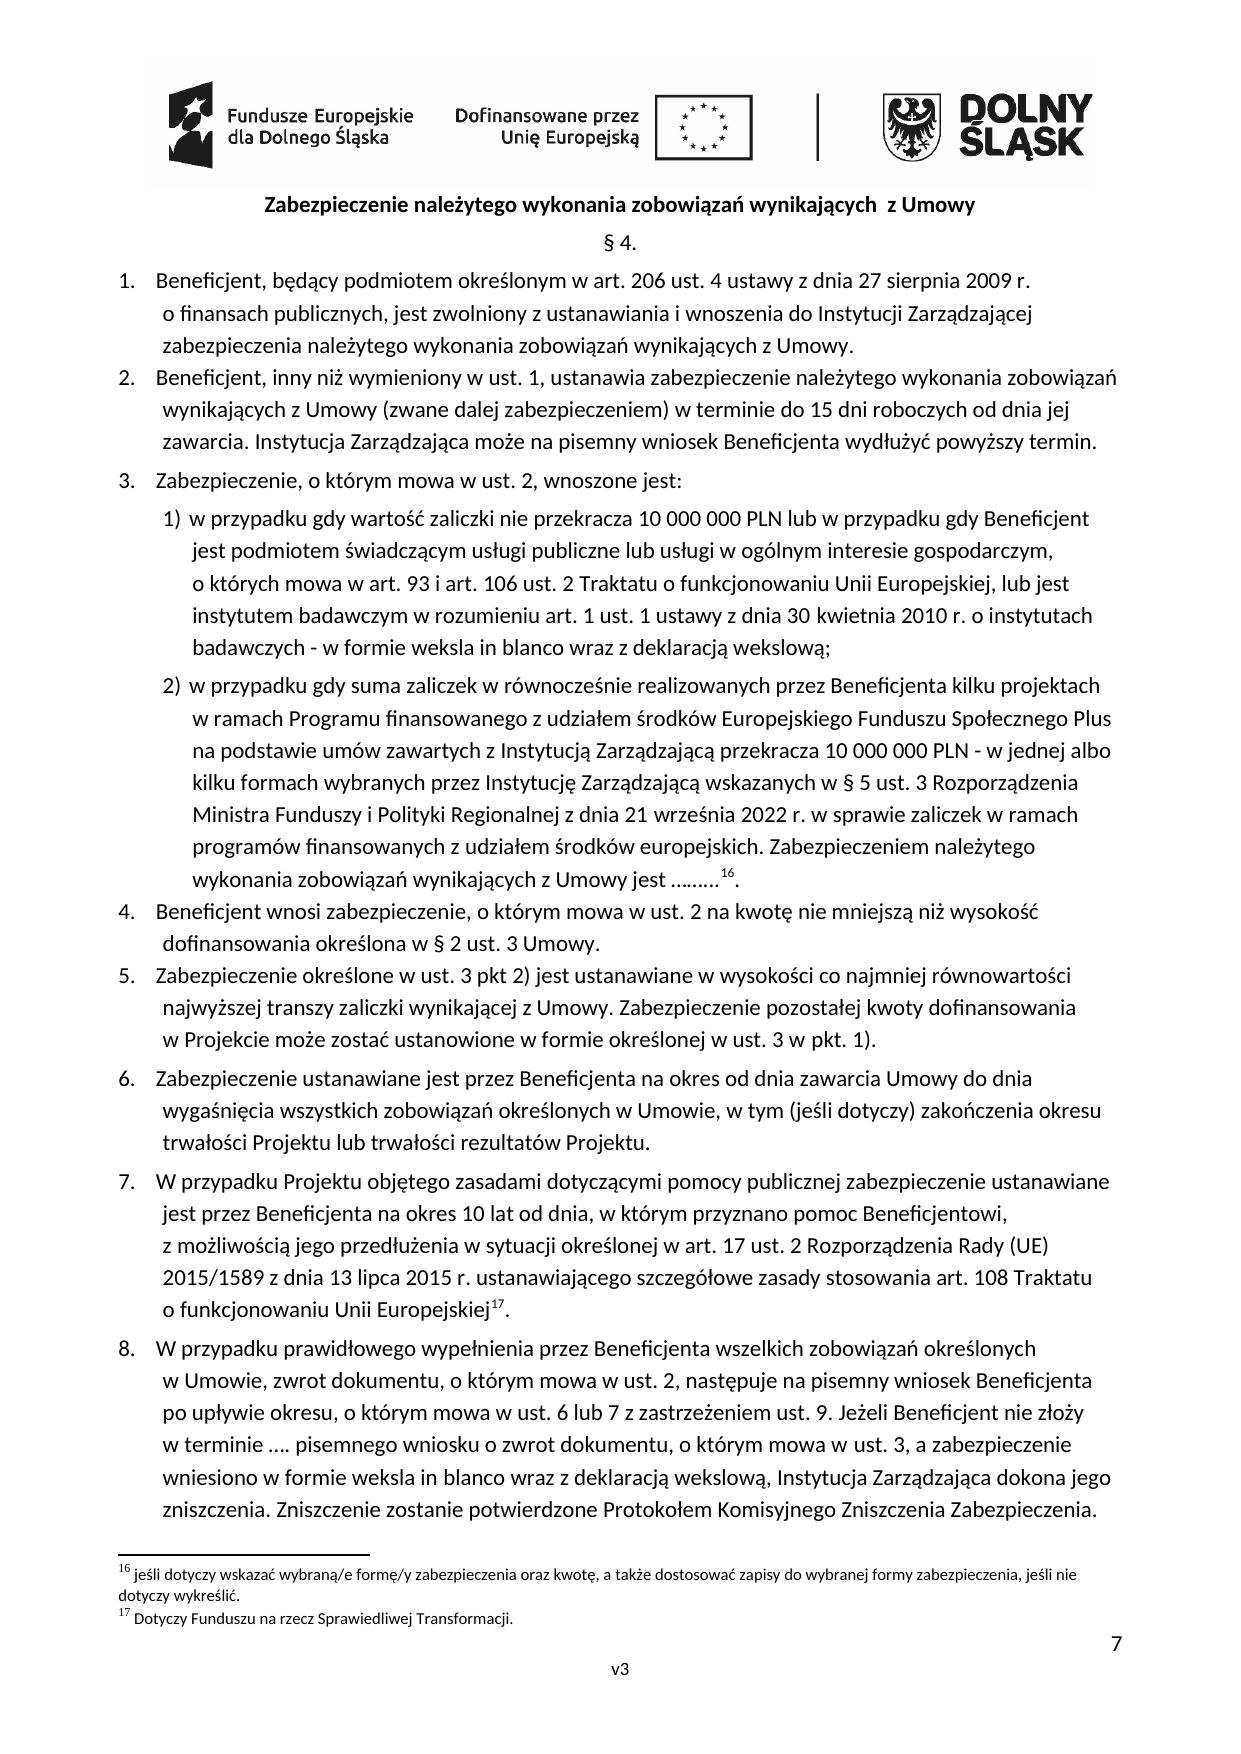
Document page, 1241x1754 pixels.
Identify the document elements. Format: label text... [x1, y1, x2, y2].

list Beneficjent, inny niż wymieniony w ust. 1, ustanawia zabezpieczenie należytego wykonania zobowiązań wynikających z Umowy (zwane dalej zabezpieczeniem) w terminie do 15 dni roboczych od dnia jej zawarcia. Instytucja Zarządzająca może na pisemny wniosek Beneficjenta wydłużyć powyższy termin. [118, 363, 1122, 456]
subtitle Zabezpieczenie należytego wykonania zobowiązań wynikających z Umowy [118, 190, 1122, 218]
list Beneficjent wnosi zabezpieczenie, o którym mowa w ust. 2 na kwotę nie mniejszą niż wysokość dofinansowania określona w § 2 ust. 3 Umowy. [118, 897, 1122, 957]
list Beneficjent, będący podmiotem określonym w art. 206 ust. 4 ustawy z dnia 27 sierpnia 2009 r. o finansach publicznych, jest zwolniony z ustanawiania i wnoszenia do Instytucji Zarządzającej zabezpieczenia należytego wykonania zobowiązań wynikających z Umowy. [118, 267, 1122, 359]
list Zabezpieczenie ustanawiane jest przez Beneficjenta na okres od dnia zawarcia Umowy do dnia wygaśnięcia wszystkich zobowiązań określonych w Umowie, w tym (jeśli dotyczy) zakończenia okresu trwałości Projektu lub trwałości rezultatów Projektu. [118, 1064, 1122, 1156]
list w przypadku gdy suma zaliczek w równocześnie realizowanych przez Beneficjenta kilku projektach w ramach Programu finansowanego z udziałem środków Europejskiego Funduszu Społecznego Plus na podstawie umów zawartych z Instytucją Zarządzającą przekracza 10 000 000 PLN - w jednej albo kilku formach wybranych przez Instytucję Zarządzającą wskazanych w § 5 ust. 3 Rozporządzenia Ministra Funduszy i Polityki Regionalnej z dnia 21 września 2022 r. w sprawie zaliczek w ramach programów finansowanych z udziałem środków europejskich. Zabezpieczeniem należytego wykonania zobowiązań wynikających z Umowy jest …….... [162, 672, 1122, 893]
picture [147, 59, 1093, 190]
subtitle § 4. [118, 228, 1122, 256]
list w przypadku gdy wartość zaliczki nie przekracza 10 000 000 PLN lub w przypadku gdy Beneficjent jest podmiotem świadczącym usługi publiczne lub usługi w ogólnym interesie gospodarczym, o których mowa w art. 93 i art. 106 ust. 2 Traktatu o funkcjonowaniu Unii Europejskiej, lub jest instytutem badawczym w rozumieniu art. 1 ust. 1 ustawy z dnia 30 kwietnia 2010 r. o instytutach badawczych - w formie weksla in blanco wraz z deklaracją wekslową; [162, 504, 1122, 661]
list Zabezpieczenie, o którym mowa w ust. 2, wnoszone jest: [118, 466, 1122, 494]
list W przypadku Projektu objętego zasadami dotyczącymi pomocy publicznej zabezpieczenie ustanawiane jest przez Beneficjenta na okres 10 lat od dnia, w którym przyznano pomoc Beneficjentowi, z możliwością jego przedłużenia w sytuacji określonej w art. 17 ust. 2 Rozporządzenia Rady (UE) 2015/1589 z dnia 13 lipca 2015 r. ustanawiającego szczegółowe zasady stosowania art. 108 Traktatu o funkcjonowaniu Unii Europejskiej. [118, 1167, 1122, 1324]
list Zabezpieczenie określone w ust. 3 pkt 2) jest ustanawiane w wysokości co najmniej równowartości najwyższej transzy zaliczki wynikającej z Umowy. Zabezpieczenie pozostałej kwoty dofinansowania w Projekcie może zostać ustanowione w formie określonej w ust. 3 w pkt. 1). [118, 961, 1122, 1054]
